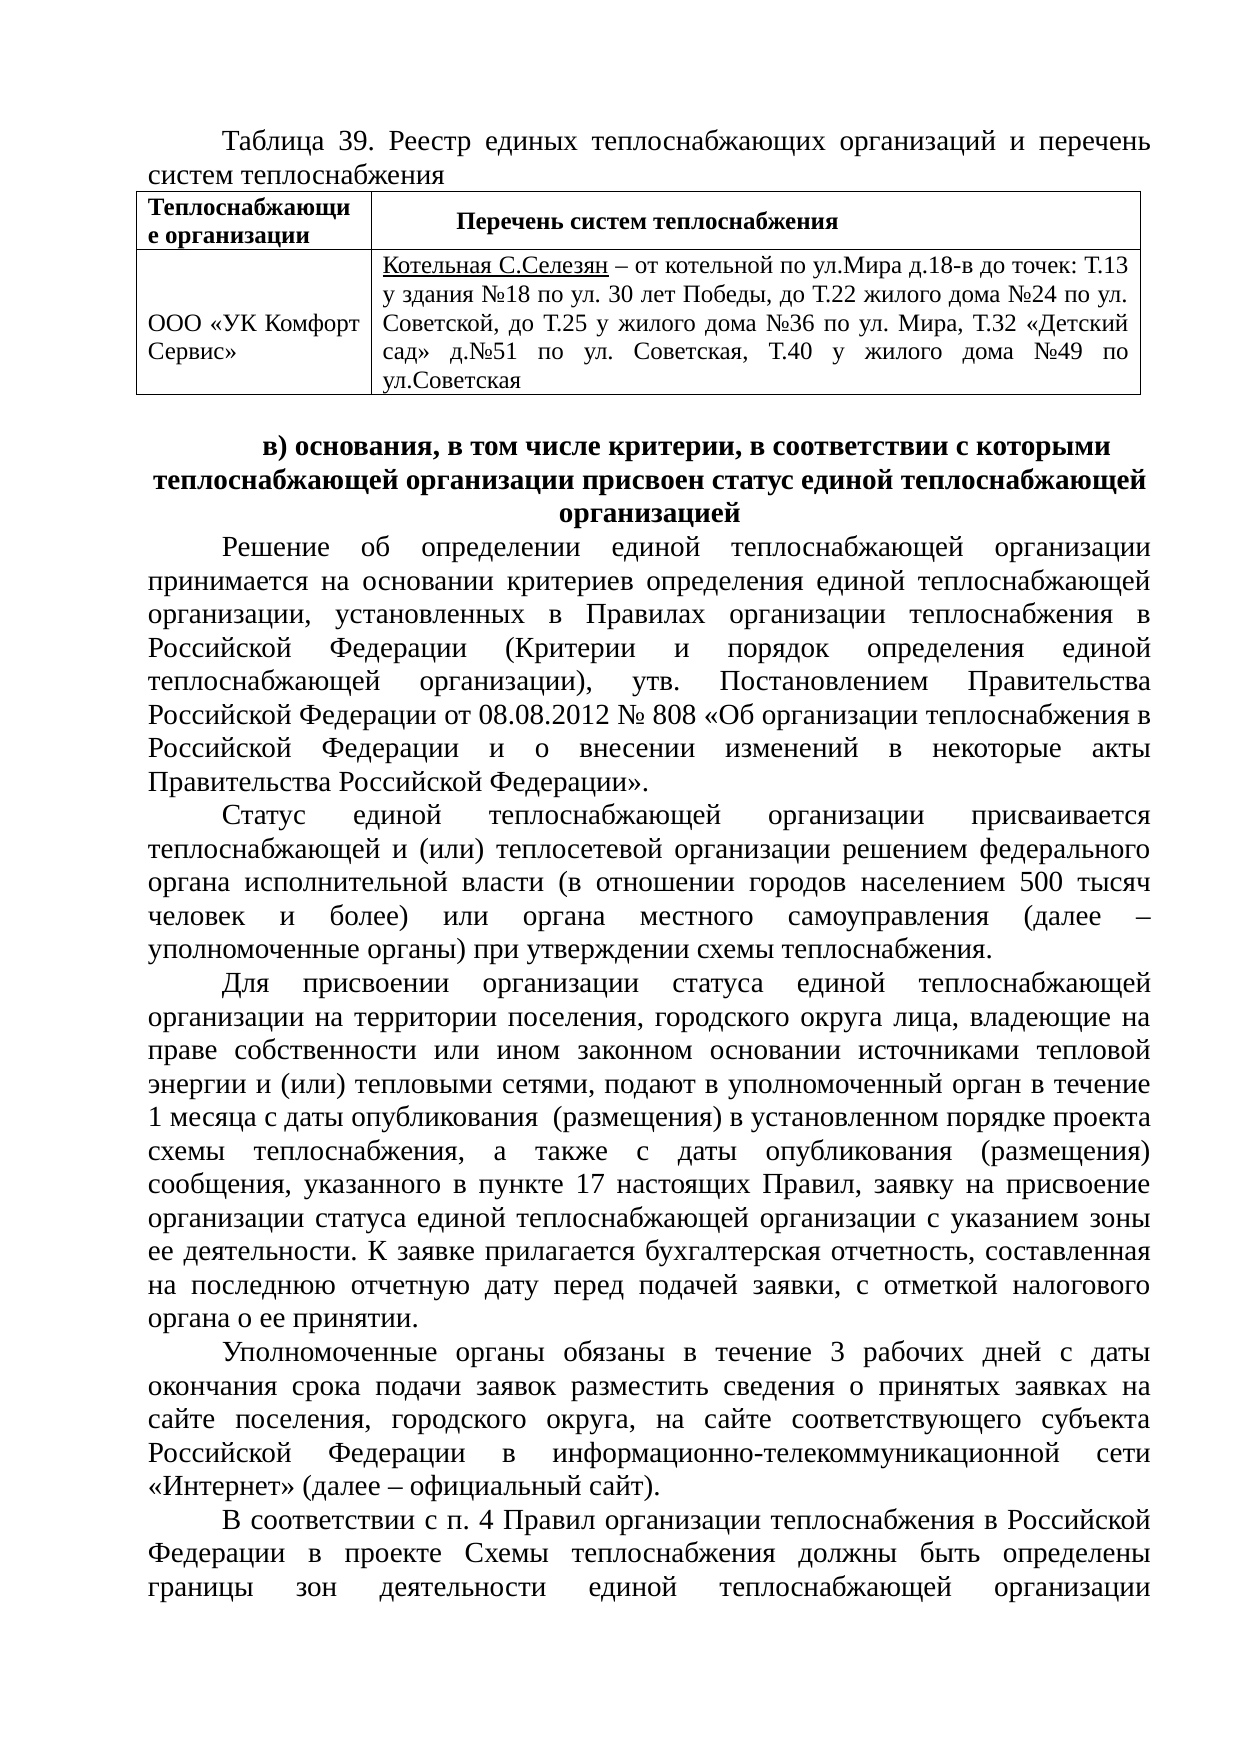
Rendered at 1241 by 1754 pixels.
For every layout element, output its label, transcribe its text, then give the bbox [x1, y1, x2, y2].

table_cell Котельная С.Селезян – от котельной по ул.Мира д.18-в до точек: Т.13 у здания №18 по ул. 30 лет Победы, до Т.22 жилого дома №24 по ул. Советской, до Т.25 у жилого дома №36 по ул. Мира, Т.32 «Детский сад» д.№51 по ул. Советская, Т.40 у жилого дома №49 по ул.Советская [372, 250, 1140, 394]
table_header Перечень систем теплоснабжения [372, 192, 1140, 249]
text Уполномоченные органы обязаны в течение 3 рабочих дней с даты окончания срока подачи заявок разместить сведения о принятых заявках на сайте поселения, городского округа, на сайте соответствующего субъекта Российской Федерации в информационно-телекоммуникационной сети «Интернет» (далее – официальный сайт). [148, 1334, 1152, 1502]
text в) основания, в том числе критерии, в соответствии с которыми теплоснабжающей организации присвоен статус единой теплоснабжающей организацией [148, 428, 1152, 529]
text Решение об определении единой теплоснабжающей организации принимается на основании критериев определения единой теплоснабжающей организации, установленных в Правилах организации теплоснабжения в Российской Федерации (Критерии и порядок определения единой теплоснабжающей организации), утв. Постановлением Правительства Российской Федерации от 08.08.2012 № 808 «Об организации теплоснабжения в Российской Федерации и о внесении изменений в некоторые акты Правительства Российской Федерации». [148, 529, 1152, 797]
text Статус единой теплоснабжающей организации присваивается теплоснабжающей и (или) теплосетевой организации решением федерального органа исполнительной власти (в отношении городов населением 500 тысяч человек и более) или органа местного самоуправления (далее – уполномоченные органы) при утверждении схемы теплоснабжения. [148, 797, 1152, 965]
text Для присвоении организации статуса единой теплоснабжающей организации на территории поселения, городского округа лица, владеющие на праве собственности или ином законном основании источниками тепловой энергии и (или) тепловыми сетями, подают в уполномоченный орган в течение 1 месяца с даты опубликования (размещения) в установленном порядке проекта схемы теплоснабжения, а также с даты опубликования (размещения) сообщения, указанного в пункте 17 настоящих Правил, заявку на присвоение организации статуса единой теплоснабжающей организации с указанием зоны ее деятельности. К заявке прилагается бухгалтерская отчетность, составленная на последнюю отчетную дату перед подачей заявки, с отметкой налогового органа о ее принятии. [148, 965, 1152, 1334]
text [148, 1502, 1152, 1602]
table_cell ООО «УК Комфорт Сервис» [137, 250, 371, 394]
text Таблица 39. Реестр единых теплоснабжающих организаций и перечень систем теплоснабжения [148, 123, 1152, 191]
table_header Теплоснабжающие организации [137, 192, 371, 249]
